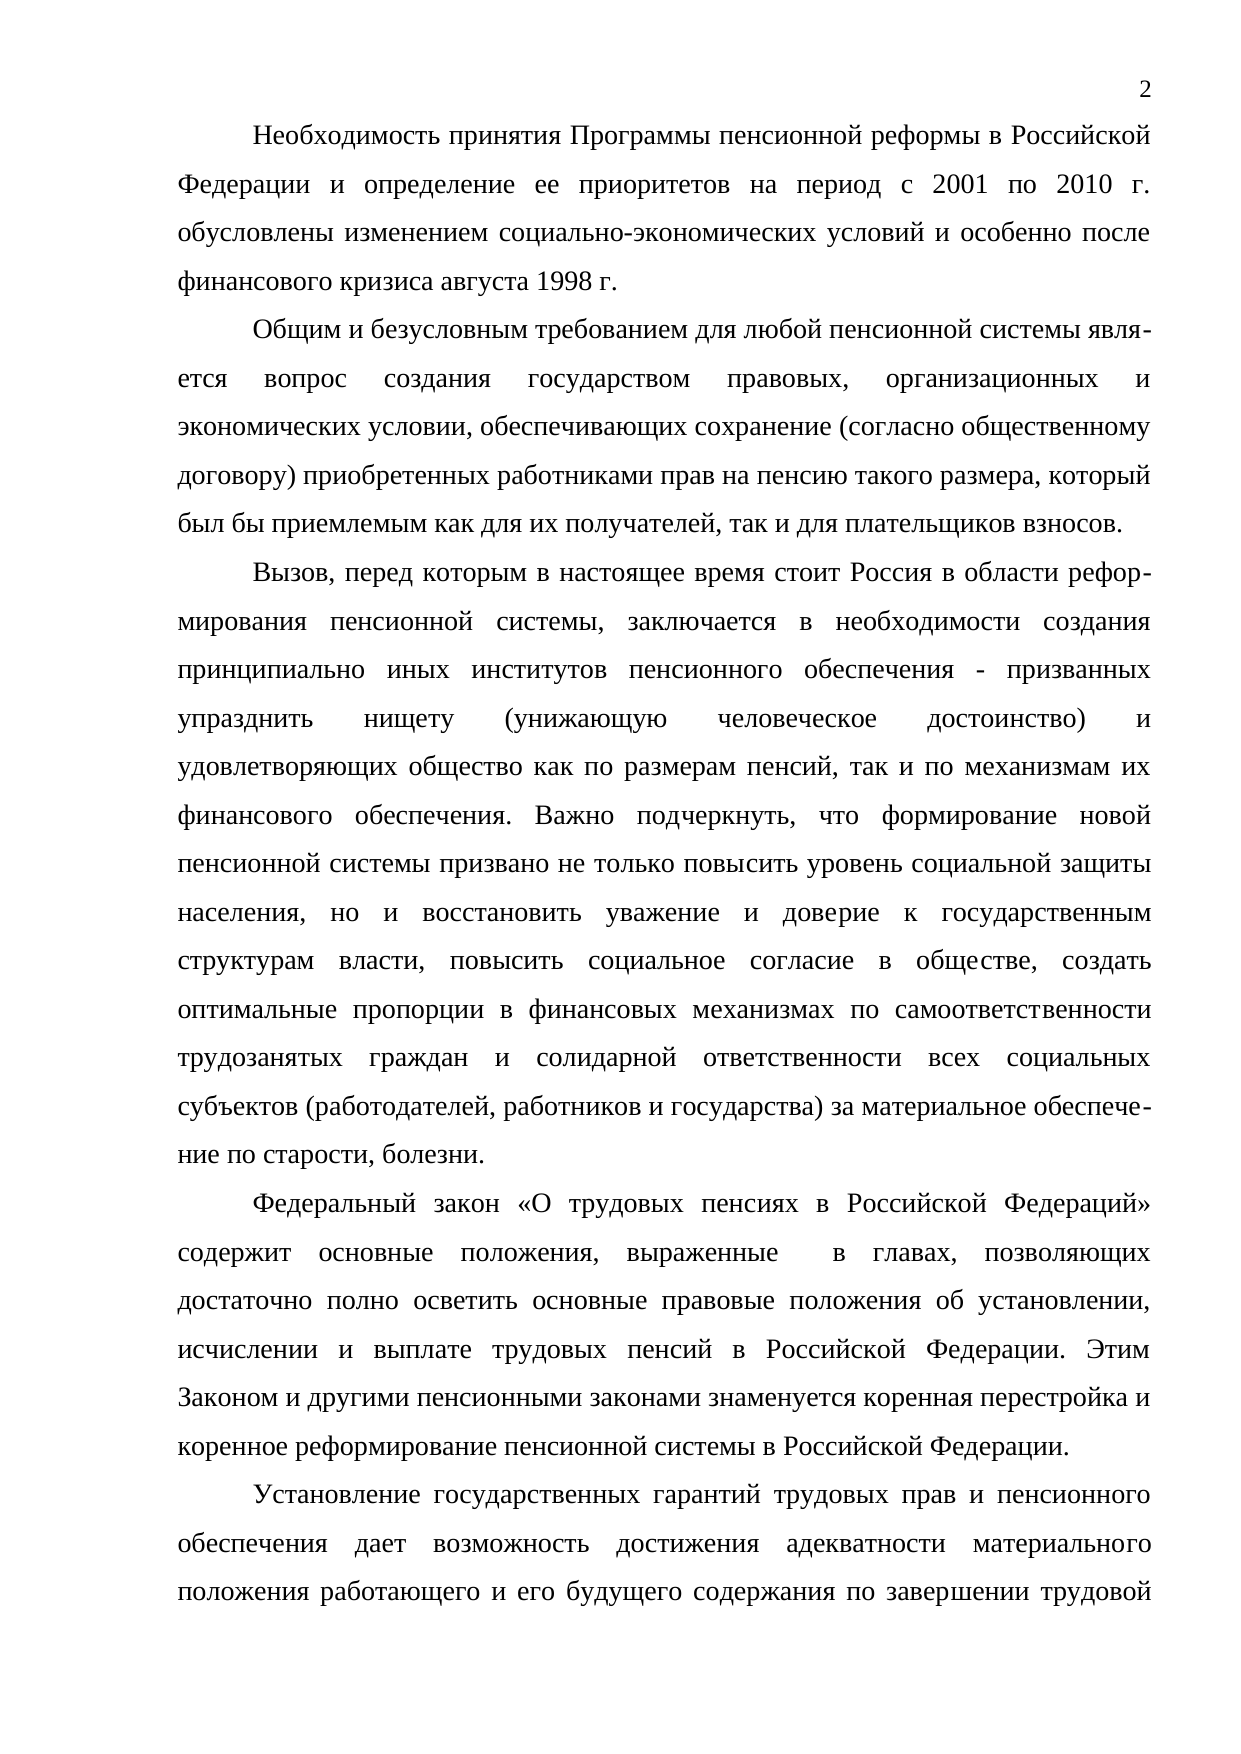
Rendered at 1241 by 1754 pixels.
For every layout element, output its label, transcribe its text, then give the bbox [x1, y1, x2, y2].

text Вызов, перед которым в настоящее время стоит Россия в области реформирования пенсионной системы, заключается в необходимости создания принципиально иных институтов пенсионного обеспечения - призванных упразднить нищету (унижающую человеческое достоинство) и удовлетворяющих общество как по размерам пенсий, так и по механизмам их финансового обеспечения. Важно подчеркнуть, что формирование новой пенсионной системы призвано не только повысить уровень социальной защиты населения, но и восстановить уважение и доверие к государственным структурам власти, повысить социальное согласие в обществе, создать оптимальные пропорции в финансовых механизмах по самоответственности трудозанятых граждан и солидарной ответственности всех социальных субъектов (работодателей, работников и государства) за материальное обеспечение по старости, болезни. [177, 555, 1152, 1170]
text Федеральный закон «О трудовых пенсиях в Российской Федераций» содержит основные положения, выраженные в главах, позволяющих достаточно полно осветить основные правовые положения об установлении, исчислении и выплате трудовых пенсий в Российской Федерации. Этим Законом и другими пенсионными законами знаменуется коренная перестройка и коренное реформирование пенсионной системы в Российской Федерации. [177, 1186, 1152, 1461]
text Общим и безусловным требованием для любой пенсионной системы является вопрос создания государством правовых, организационных и экономических условии, обеспечивающих сохранение (согласно общественному договору) приобретенных работниками прав на пенсию такого размера, который был бы приемлемым как для их получателей, так и для плательщиков взносов. [177, 312, 1152, 539]
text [177, 1477, 1152, 1607]
text Необходимость принятия Программы пенсионной реформы в Российской Федерации и определение ее приоритетов на период с 2001 по 2010 г. обусловлены изменением социально-экономических условий и особенно после финансового кризиса августа 1998 г. [177, 118, 1152, 296]
